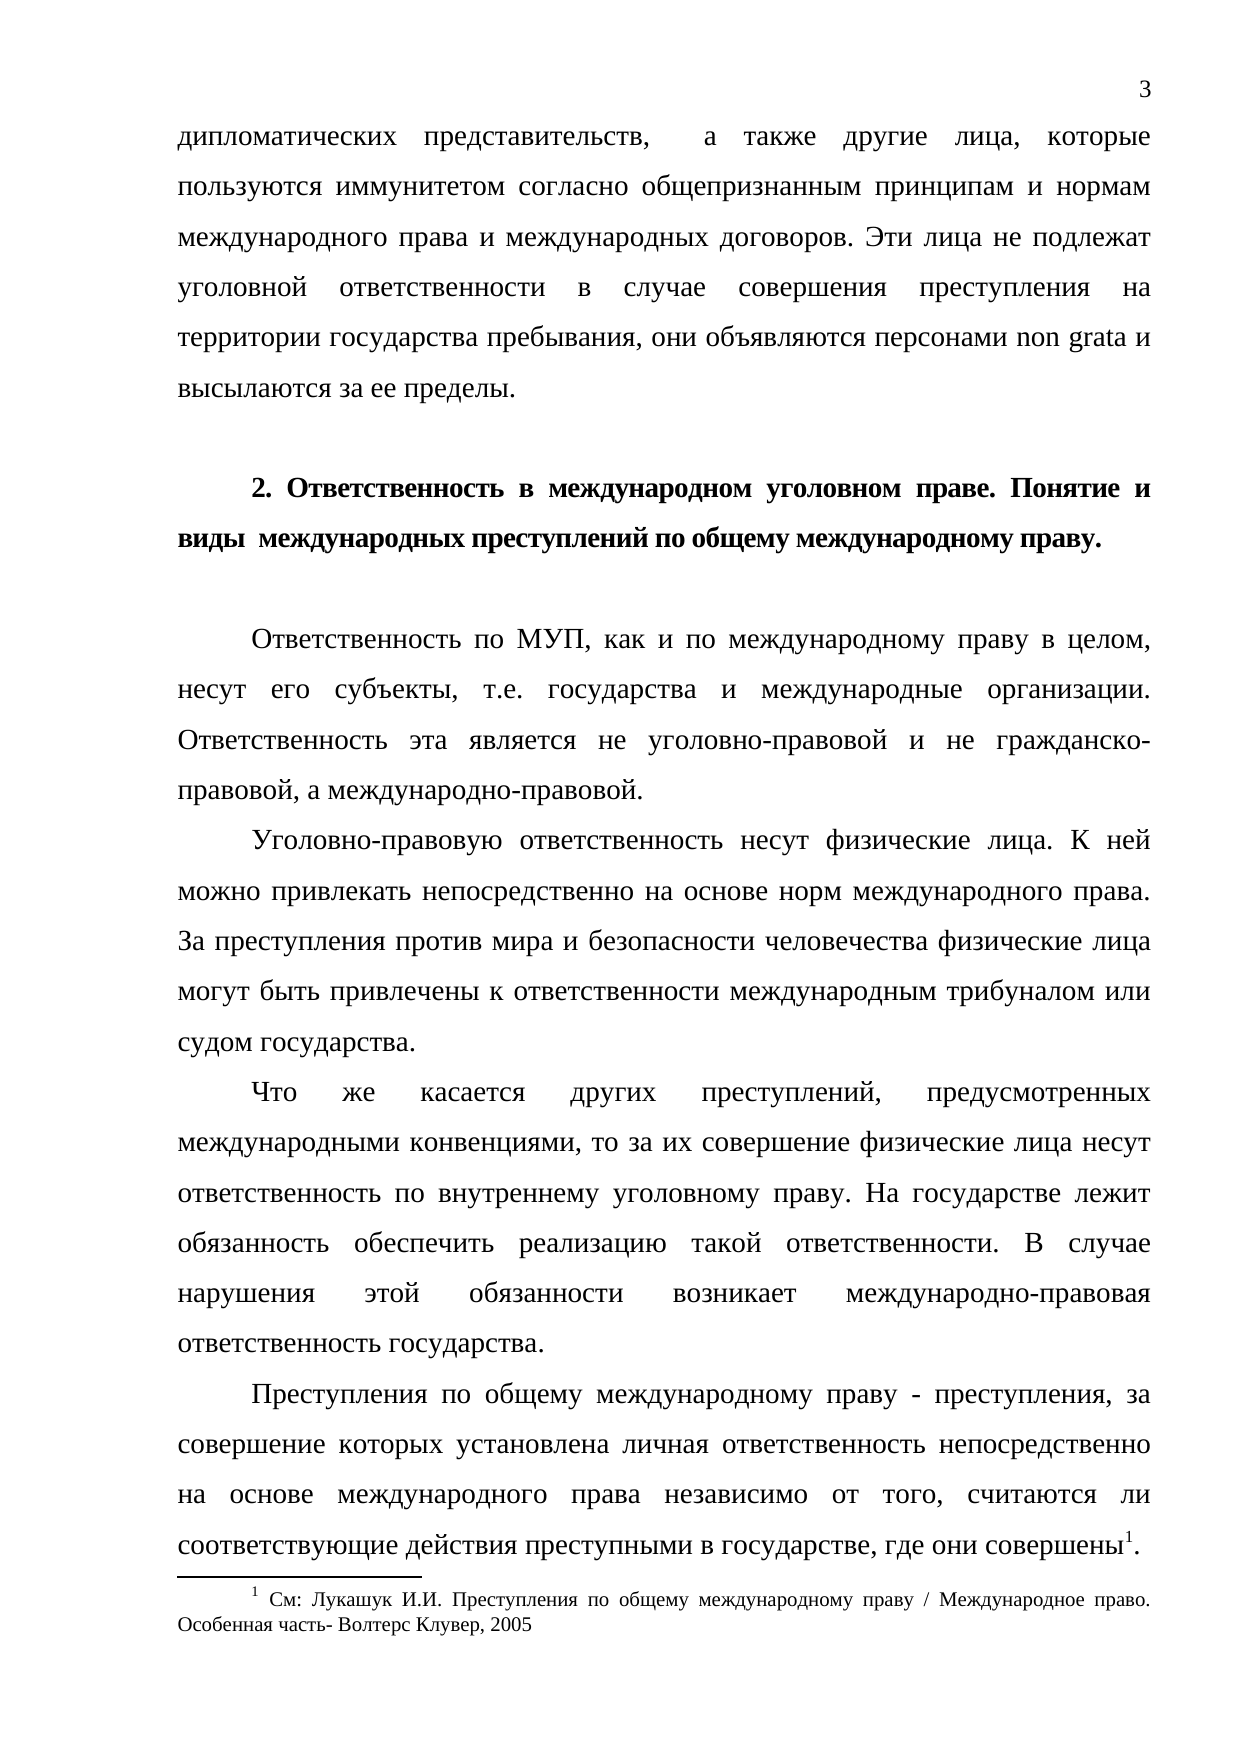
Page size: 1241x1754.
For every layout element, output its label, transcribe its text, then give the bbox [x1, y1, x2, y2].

subtitle 2. Ответственность в международном уголовном праве. Понятие и виды международных преступлений по общему международному праву. [177, 470, 1152, 554]
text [177, 118, 1152, 403]
text Преступления по общему международному праву - преступления, за совершение которых установлена личная ответственность непосредственно на основе международного права независимо от того, считаются ли соответствующие действия преступными в государстве, где они совершены. [177, 1376, 1152, 1560]
text Уголовно-правовую ответственность несут физические лица. К ней можно привлекать непосредственно на основе норм международного права. За преступления против мира и безопасности человечества физические лица могут быть привлечены к ответственности международным трибуналом или судом государства. [177, 822, 1152, 1057]
text Что же касается других преступлений, предусмотренных международными конвенциями, то за их совершение физические лица несут ответственность по внутреннему уголовному праву. На государстве лежит обязанность обеспечить реализацию такой ответственности. В случае нарушения этой обязанности возникает международно-правовая ответственность государства. [177, 1074, 1152, 1359]
text Ответственность по МУП, как и по международному праву в целом, несут его субъекты, т.е. государства и международные организации. Ответственность эта является не уголовно-правовой и не гражданско-правовой, а международно-правовой. [177, 621, 1152, 806]
